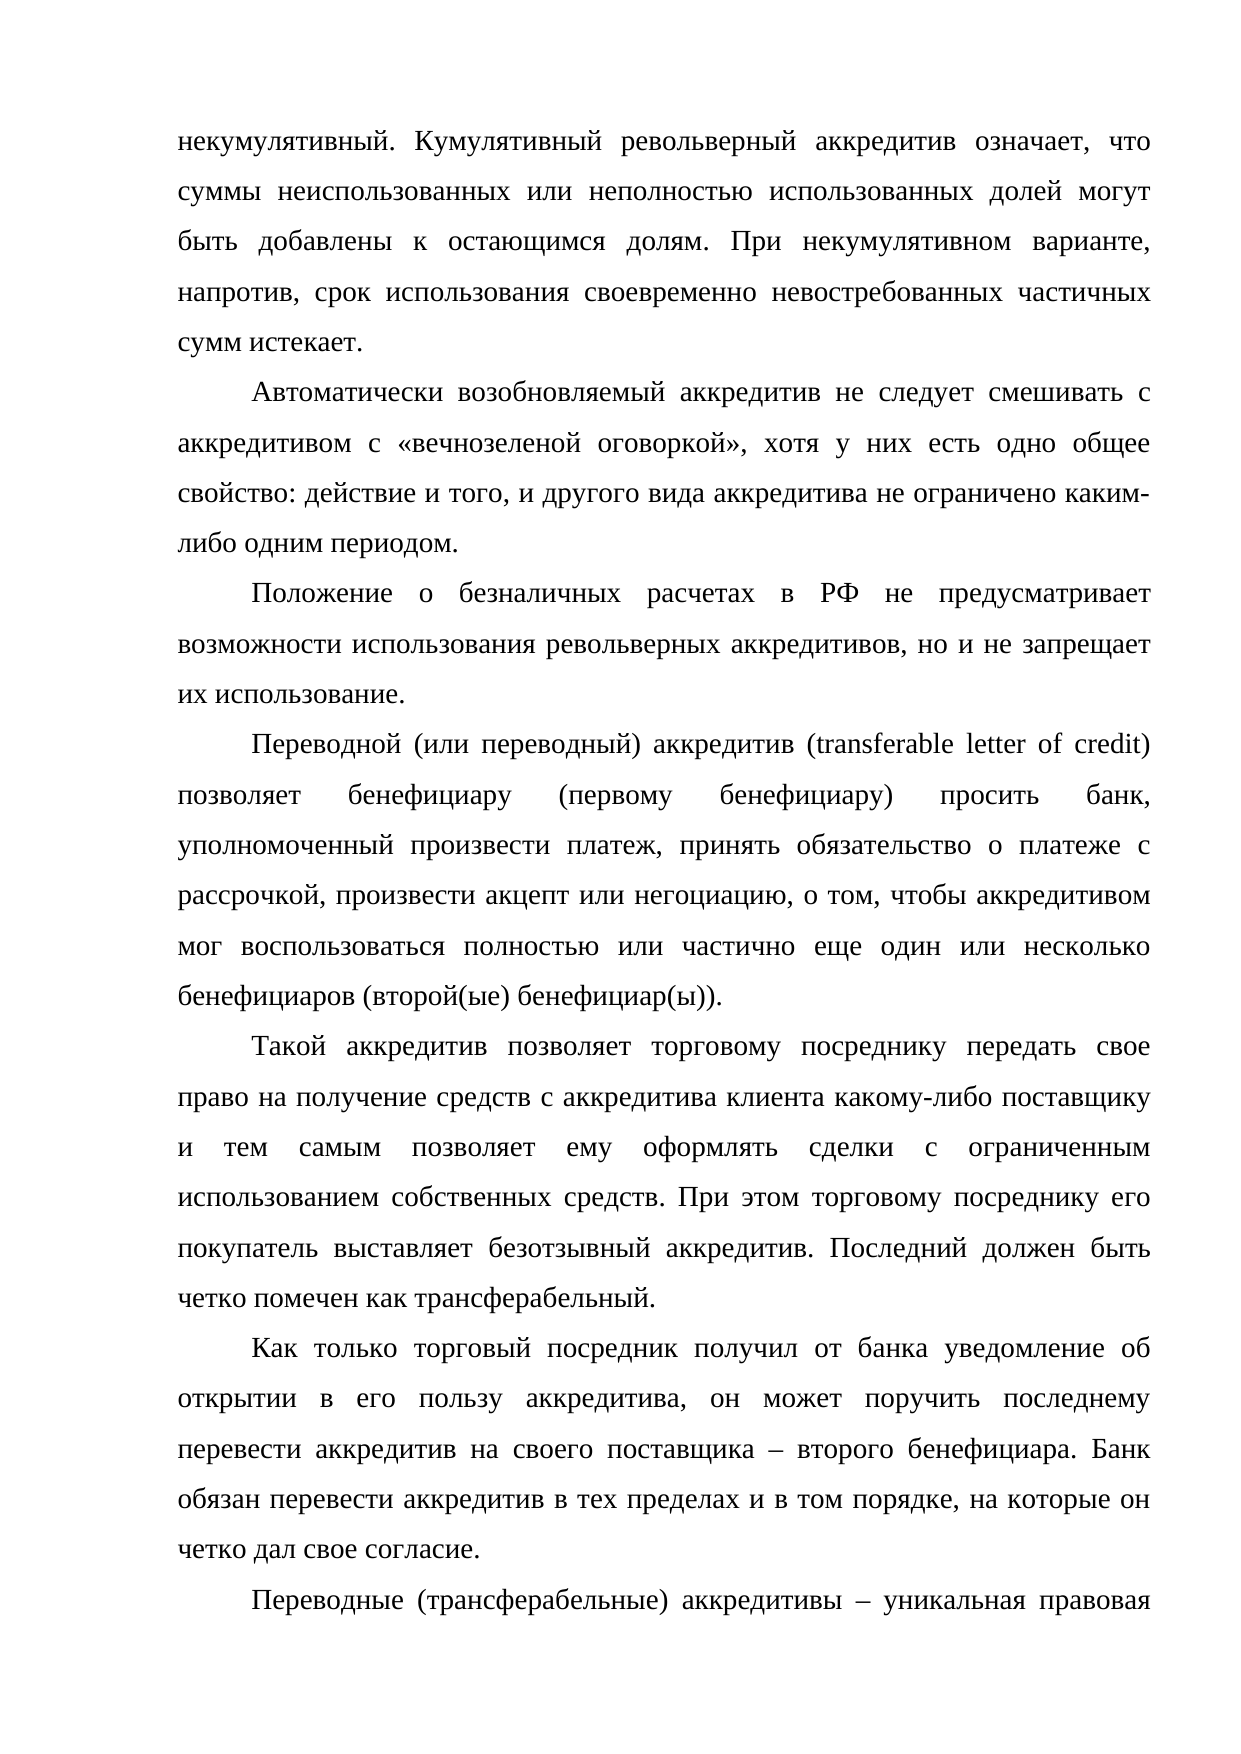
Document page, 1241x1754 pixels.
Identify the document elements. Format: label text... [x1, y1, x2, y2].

text Такой аккредитив позволяет торговому посреднику передать свое право на получение средств с аккредитива клиента какому-либо поставщику и тем самым позволяет ему оформлять сделки с ограниченным использованием собственных средств. При этом торговому посреднику его покупатель выставляет безотзывный аккредитив. Последний должен быть четко помечен как трансферабельный. [177, 1028, 1152, 1313]
text Как только торговый посредник получил от банка уведомление об открытии в его пользу аккредитива, он может поручить последнему перевести аккредитив на своего поставщика – второго бенефициара. Банк обязан перевести аккредитив в тех пределах и в том порядке, на которые он четко дал свое согласие. [177, 1330, 1152, 1565]
text Переводной (или переводный) аккредитив (transferable letter of credit) позволяет бенефициару (первому бенефициару) просить банк, уполномоченный произвести платеж, принять обязательство о платеже с рассрочкой, произвести акцепт или негоциацию, о том, чтобы аккредитивом мог воспользоваться полностью или частично еще один или несколько бенефициаров (второй(ые) бенефициар(ы)). [177, 727, 1152, 1012]
text Положение о безналичных расчетах в РФ не предусматривает возможности использования револьверных аккредитивов, но и не запрещает их использование. [177, 576, 1152, 710]
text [177, 123, 1152, 358]
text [177, 1582, 1152, 1615]
text Автоматически возобновляемый аккредитив не следует смешивать с аккредитивом с «вечнозеленой оговоркой», хотя у них есть одно общее свойство: действие и того, и другого вида аккредитива не ограничено каким-либо одним периодом. [177, 374, 1152, 559]
